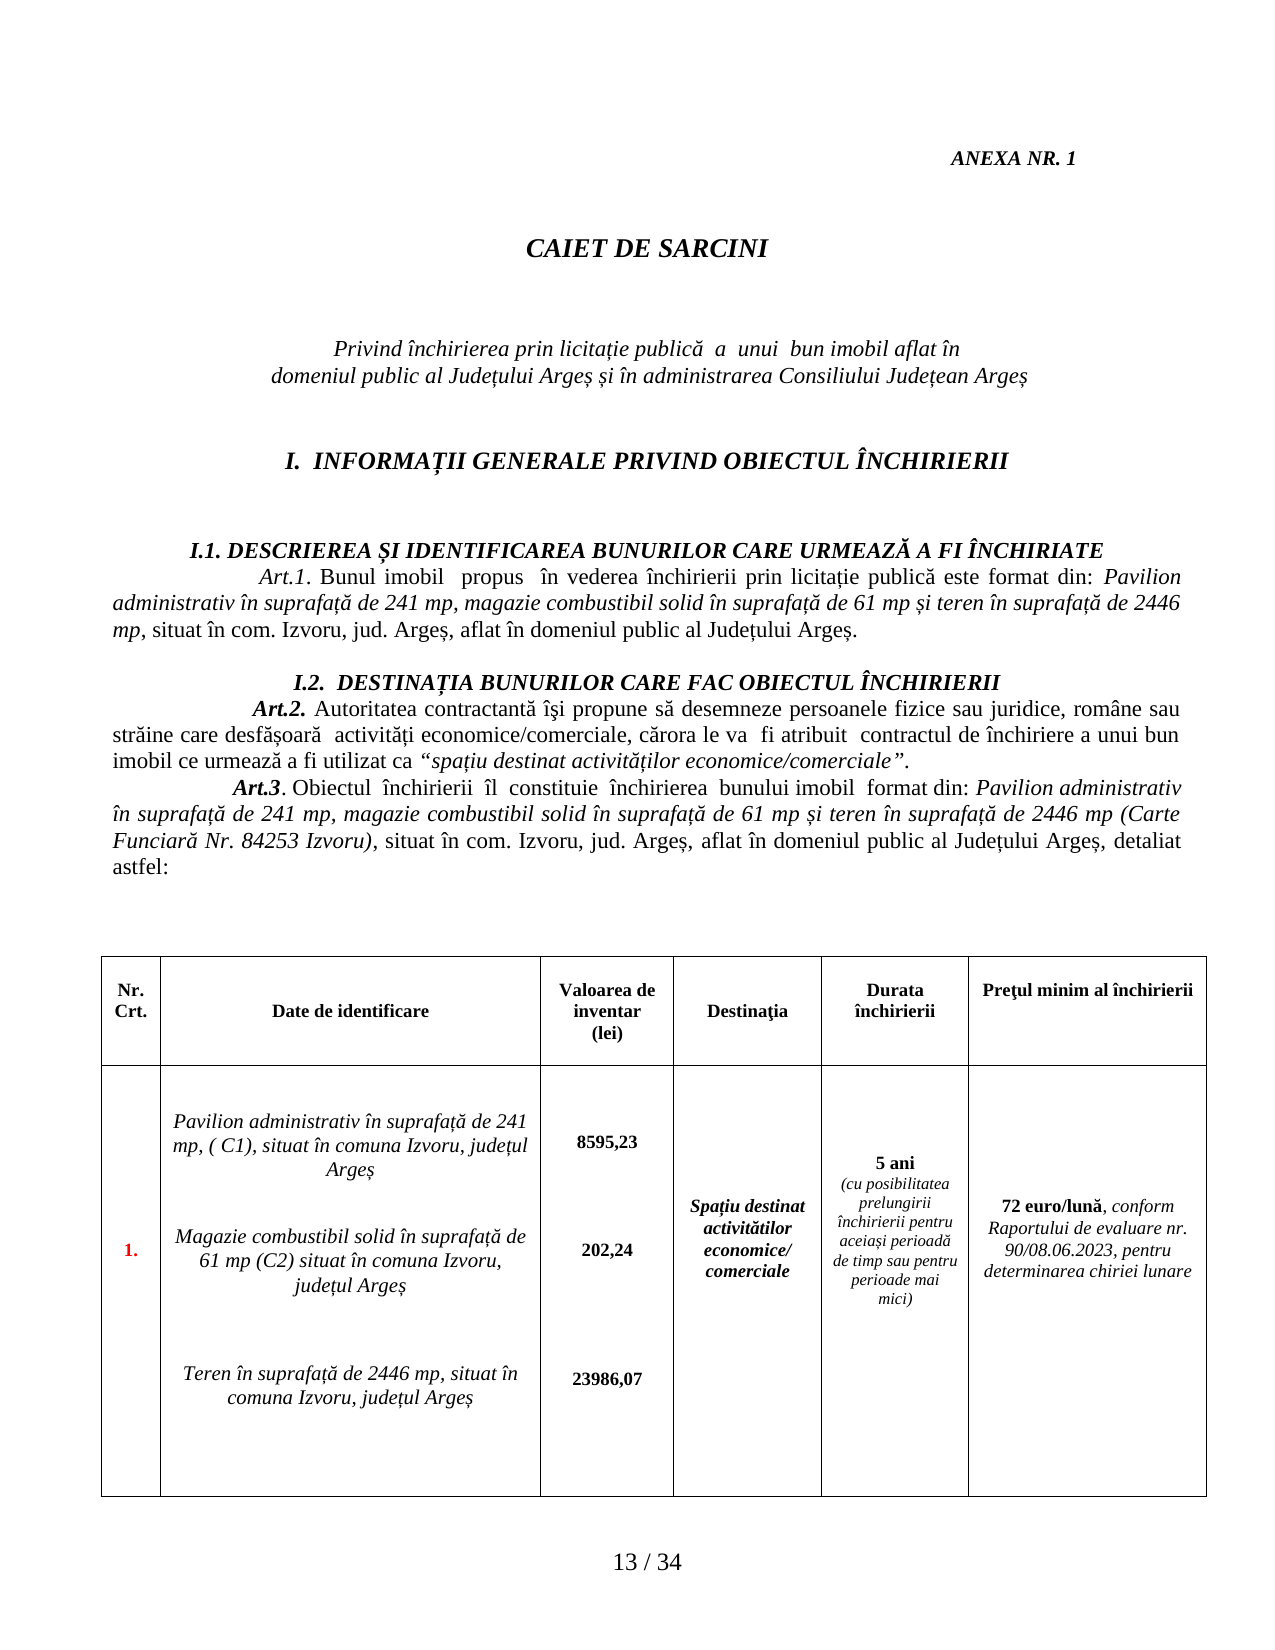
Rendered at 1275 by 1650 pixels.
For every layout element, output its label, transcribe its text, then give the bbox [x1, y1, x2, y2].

text I.1. DESCRIEREA ȘI IDENTIFICAREA BUNURILOR CARE URMEAZĂ A FI ÎNCHIRIATE [112, 537, 1181, 563]
table_cell Pavilion administrativ în suprafață de 241 mp, ( C1), situat în comuna Izvoru, județul Argeș Magazie combustibil solid în suprafață de 61 mp (C2) situat în comuna Izvoru, județul Argeș Teren în suprafață de 2446 mp, situat în comuna Izvoru, județul Argeș [161, 1066, 540, 1496]
text Art.1. Bunul imobil propus în vederea închirierii prin licitație publică este format din: Pavilion administrativ în suprafață de 241 mp, magazie combustibil solid în suprafață de 61 mp și teren în suprafață de 2446 mp, situat în com. Izvoru, jud. Argeș, aflat în domeniul public al Județului Argeș. [112, 563, 1181, 642]
text I.2. DESTINAȚIA BUNURILOR CARE FAC OBIECTUL ÎNCHIRIERII [112, 668, 1181, 695]
table_header Date de identificare [161, 957, 540, 1065]
table_header Nr. Crt. [102, 957, 160, 1065]
table_cell 72 euro/lună, conform Raportului de evaluare nr. 90/08.06.2023, pentru determinarea chiriei lunare [969, 1066, 1206, 1496]
text ANEXA NR. 1 [112, 146, 1181, 170]
text Privind închirierea prin licitație publică a unui bun imobil aflat în [112, 336, 1181, 362]
text I. INFORMAȚII GENERALE PRIVIND OBIECTUL ÎNCHIRIERII [112, 446, 1181, 474]
table_cell 8595,23 202,24 23986,07 [541, 1066, 673, 1496]
table_header Valoarea de inventar (lei) [541, 957, 673, 1065]
text domeniul public al Județului Argeș și în administrarea Consiliului Județean Argeș [112, 362, 1181, 388]
table_cell Spațiu destinat activitătilor economice/ comerciale [674, 1066, 821, 1496]
text CAIET DE SARCINI [112, 232, 1181, 263]
table_header Destinaţia [674, 957, 821, 1065]
table_header Durata închirierii [822, 957, 968, 1065]
table_cell 1. [102, 1066, 160, 1496]
table_header Preţul minim al închirierii [969, 957, 1206, 1065]
text Art.3. Obiectul închirierii îl constituie închirierea bunului imobil format din: Pavilion administrativ în suprafață de 241 mp, magazie combustibil solid în suprafață de 61 mp și teren în suprafață de 2446 mp (Carte Funciară Nr. 84253 Izvoru), situat în com. Izvoru, jud. Argeș, aflat în domeniul public al Județului Argeș, detaliat astfel: [112, 774, 1181, 879]
table_cell 5 ani (cu posibilitatea prelungirii închirierii pentru aceiași perioadă de timp sau pentru perioade mai mici) [822, 1066, 968, 1496]
text Art.2. Autoritatea contractantă îşi propune să desemneze persoanele fizice sau juridice, române sau străine care desfășoară activități economice/comerciale, cărora le va fi atribuit contractul de închiriere a unui bun imobil ce urmează a fi utilizat ca “spațiu destinat activităților economice/comerciale”. [112, 695, 1181, 774]
